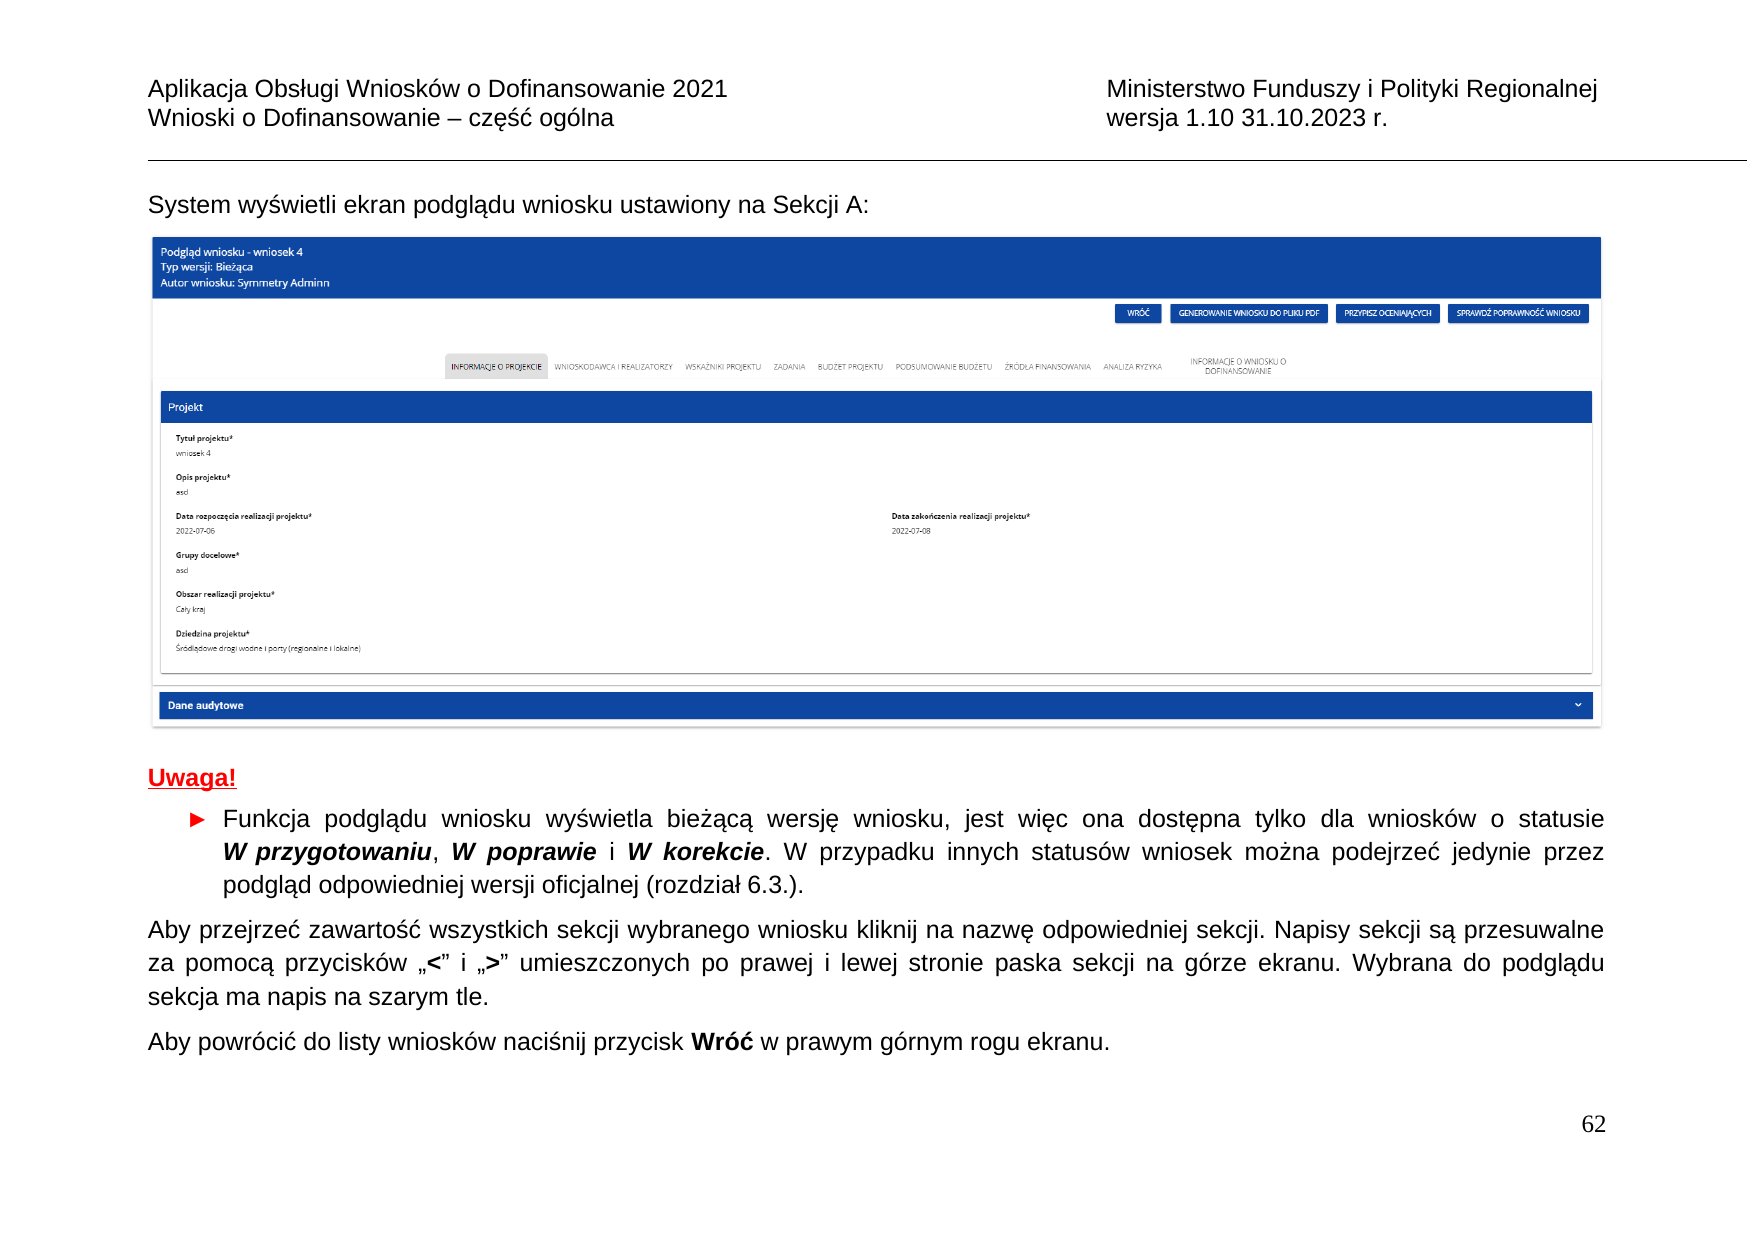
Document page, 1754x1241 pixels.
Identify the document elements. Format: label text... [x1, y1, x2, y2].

text Uwaga! [148, 763, 1606, 791]
text Aby powrócić do listy wniosków naciśnij przycisk Wróć w prawym górnym rogu ekranu. [148, 1027, 1606, 1056]
text Aby przejrzeć zawartość wszystkich sekcji wybranego wniosku kliknij na nazwę odpowiedniej sekcji. Napisy sekcji są przesuwalne za pomocą przycisków „<” i „>” umieszczonych po prawej i lewej stronie paska sekcji na górze ekranu. Wybrana do podglądu sekcja ma napis na szarym tle. [148, 915, 1606, 1010]
list Funkcja podglądu wniosku wyświetla bieżącą wersję wniosku, jest więc ona dostępna tylko dla wniosków o statusie W przygotowaniu, W poprawie i W korekcie. W przypadku innych statusów wniosek można podejrzeć jedynie przez podgląd odpowiedniej wersji oficjalnej (rozdział 6.3.). [185, 804, 1606, 899]
text System wyświetli ekran podglądu wniosku ustawiony na Sekcji A: [148, 190, 1606, 218]
picture [147, 231, 1607, 751]
